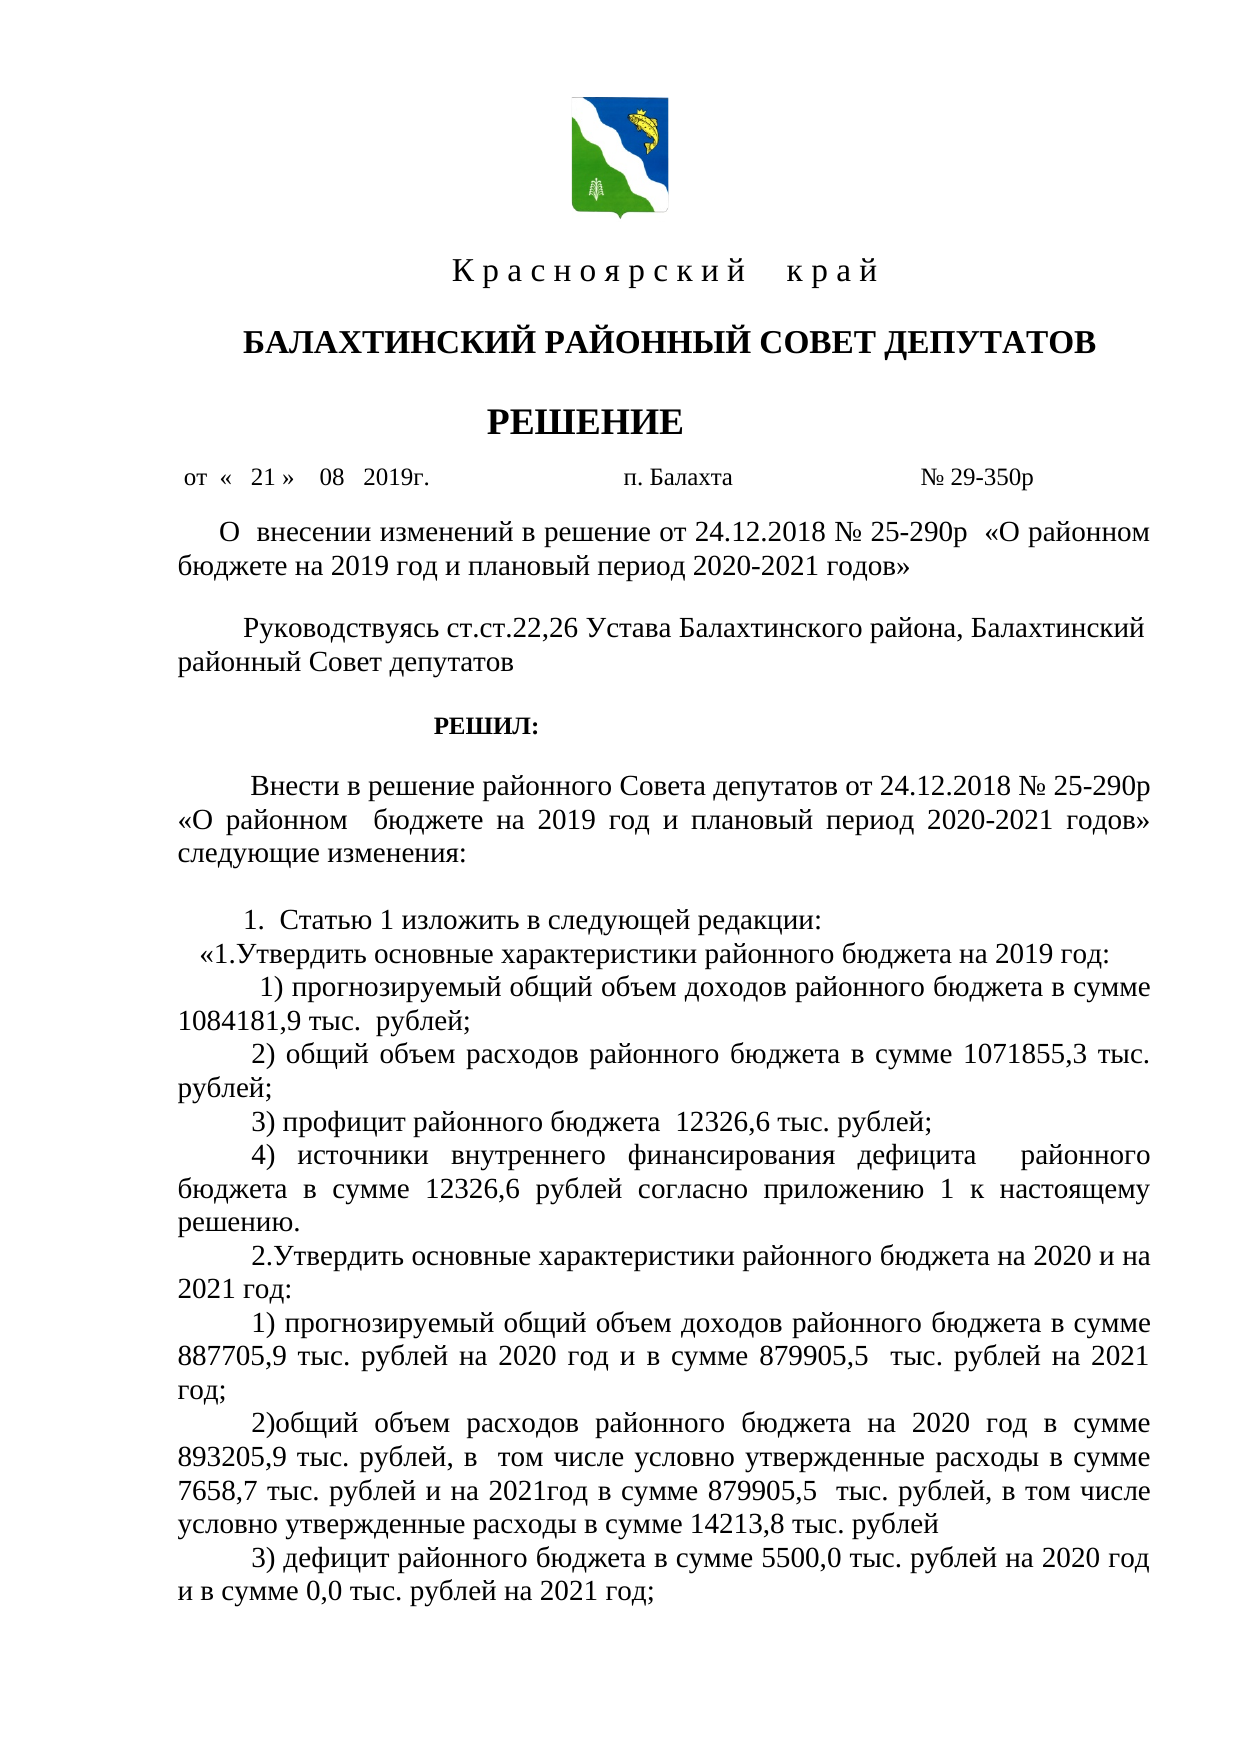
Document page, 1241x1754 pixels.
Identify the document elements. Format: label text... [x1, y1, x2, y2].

text 4) источники внутреннего финансирования дефицита районного бюджета в сумме 12326,6 рублей согласно приложению 1 к настоящему решению. [177, 1137, 1152, 1238]
picture [571, 97, 669, 219]
title О внесении изменений в решение от 24.12.2018 № 25-290р «О районном бюджете на 2019 год и плановый период 2020-2021 годов» [177, 514, 1152, 581]
text 3) профицит районного бюджета 12326,6 тыс. рублей; [177, 1104, 1152, 1137]
text 2) общий объем расходов районного бюджета в сумме 1071855,3 тыс. рублей; [177, 1037, 1152, 1104]
title К р а с н о я р с к и й к р а й [177, 251, 1152, 289]
title БАЛАХТИНСКИЙ РАЙОННЫЙ СОВЕТ ДЕПУТАТОВ [177, 323, 1152, 361]
text 1) прогнозируемый общий объем доходов районного бюджета в сумме 887705,9 тыс. рублей на 2020 год и в сумме 879905,5 тыс. рублей на 2021 год; [177, 1305, 1152, 1406]
text 2.Утвердить основные характеристики районного бюджета на 2020 и на 2021 год: [177, 1238, 1152, 1305]
text «1.Утвердить основные характеристики районного бюджета на 2019 год: [177, 936, 1152, 969]
text 1. Cтатью 1 изложить в следующей редакции: [177, 902, 1152, 936]
title РЕШЕНИЕ [177, 399, 1152, 442]
text 2)общий объем расходов районного бюджета на 2020 год в сумме 893205,9 тыс. рублей, в том числе условно утвержденные расходы в сумме 7658,7 тыс. рублей и на 2021год в сумме 879905,5 тыс. рублей, в том числе условно утвержденные расходы в сумме 14213,8 тыс. рублей [177, 1406, 1152, 1540]
text 1) прогнозируемый общий объем доходов районного бюджета в сумме 1084181,9 тыс. рублей; [177, 969, 1152, 1037]
text Руководствуясь ст.ст.22,26 Устава Балахтинского района, Балахтинский районный Совет депутатов [177, 610, 1152, 677]
title Внести в решение районного Совета депутатов от 24.12.2018 № 25-290р «О районном бюджете на 2019 год и плановый период 2020-2021 годов» следующие изменения: [177, 768, 1152, 869]
text 3) дефицит районного бюджета в сумме 5500,0 тыс. рублей на 2020 год и в сумме 0,0 тыс. рублей на 2021 год; [177, 1540, 1152, 1607]
title от « 21 » 08 2019г. п. Балахта № 29-350р [177, 462, 1152, 490]
text РЕШИЛ: [177, 711, 1152, 739]
